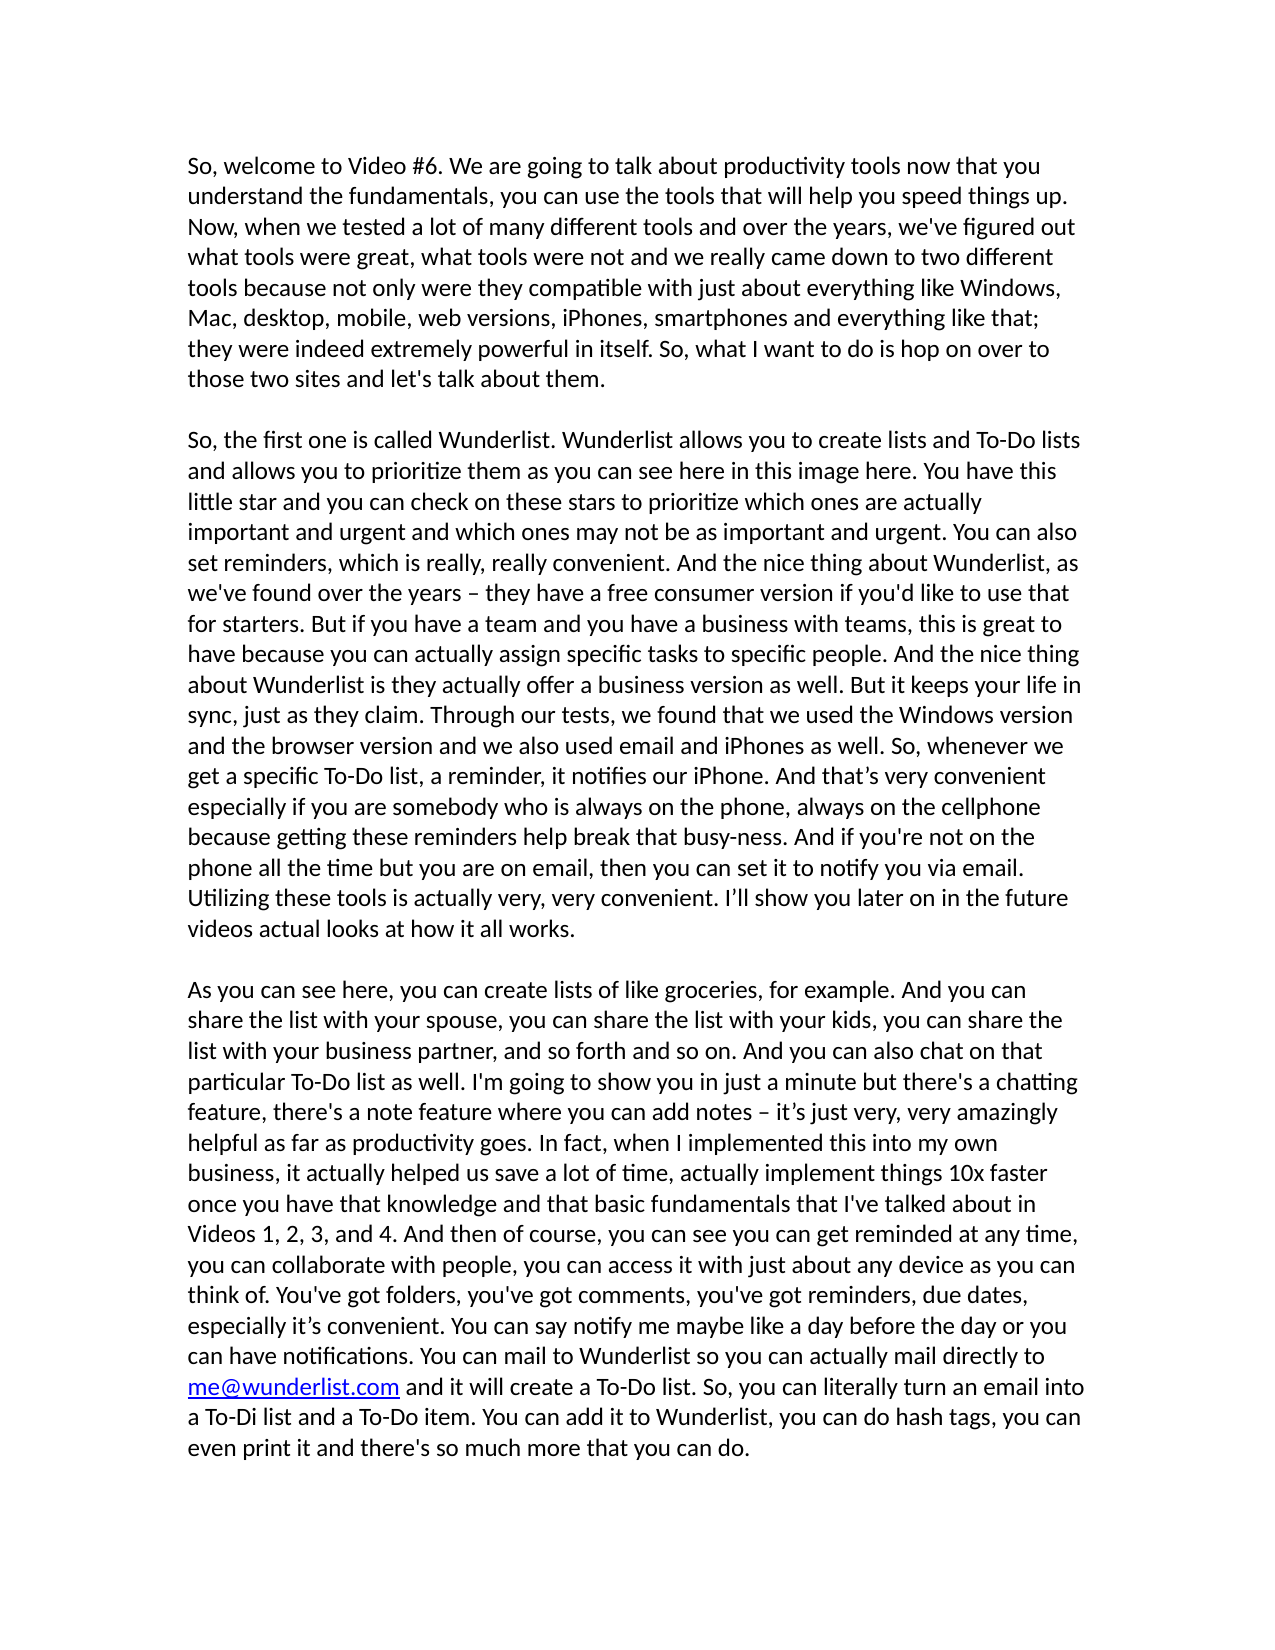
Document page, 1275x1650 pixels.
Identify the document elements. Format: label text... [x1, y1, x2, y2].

text As you can see here, you can create lists of like groceries, for example. And you can share the list with your spouse, you can share the list with your kids, you can share the list with your business partner, and so forth and so on. And you can also chat on that particular To-Do list as well. I'm going to show you in just a minute but there's a chatting feature, there's a note feature where you can add notes – it’s just very, very amazingly helpful as far as productivity goes. In fact, when I implemented this into my own business, it actually helped us save a lot of time, actually implement things 10x faster once you have that knowledge and that basic fundamentals that I've talked about in Videos 1, 2, 3, and 4. And then of course, you can see you can get reminded at any time, you can collaborate with people, you can access it with just about any device as you can think of. You've got folders, you've got comments, you've got reminders, due dates, especially it’s convenient. You can say notify me maybe like a day before the day or you can have notifications. You can mail to Wunderlist so you can actually mail directly to me@wunderlist.com and it will create a To-Do list. So, you can literally turn an email into a To-Di list and a To-Do item. You can add it to Wunderlist, you can do hash tags, you can even print it and there's so much more that you can do. [187, 974, 1087, 1462]
text So, welcome to Video #6. We are going to talk about productivity tools now that you understand the fundamentals, you can use the tools that will help you speed things up. Now, when we tested a lot of many different tools and over the years, we've figured out what tools were great, what tools were not and we really came down to two different tools because not only were they compatible with just about everything like Windows, Mac, desktop, mobile, web versions, iPhones, smartphones and everything like that; they were indeed extremely powerful in itself. So, what I want to do is hop on over to those two sites and let's talk about them. [187, 150, 1087, 394]
text So, the first one is called Wunderlist. Wunderlist allows you to create lists and To-Do lists and allows you to prioritize them as you can see here in this image here. You have this little star and you can check on these stars to prioritize which ones are actually important and urgent and which ones may not be as important and urgent. You can also set reminders, which is really, really convenient. And the nice thing about Wunderlist, as we've found over the years – they have a free consumer version if you'd like to use that for starters. But if you have a team and you have a business with teams, this is great to have because you can actually assign specific tasks to specific people. And the nice thing about Wunderlist is they actually offer a business version as well. But it keeps your life in sync, just as they claim. Through our tests, we found that we used the Windows version and the browser version and we also used email and iPhones as well. So, whenever we get a specific To-Do list, a reminder, it notifies our iPhone. And that’s very convenient especially if you are somebody who is always on the phone, always on the cellphone because getting these reminders help break that busy-ness. And if you're not on the phone all the time but you are on email, then you can set it to notify you via email. Utilizing these tools is actually very, very convenient. I’ll show you later on in the future videos actual looks at how it all works. [187, 425, 1087, 943]
